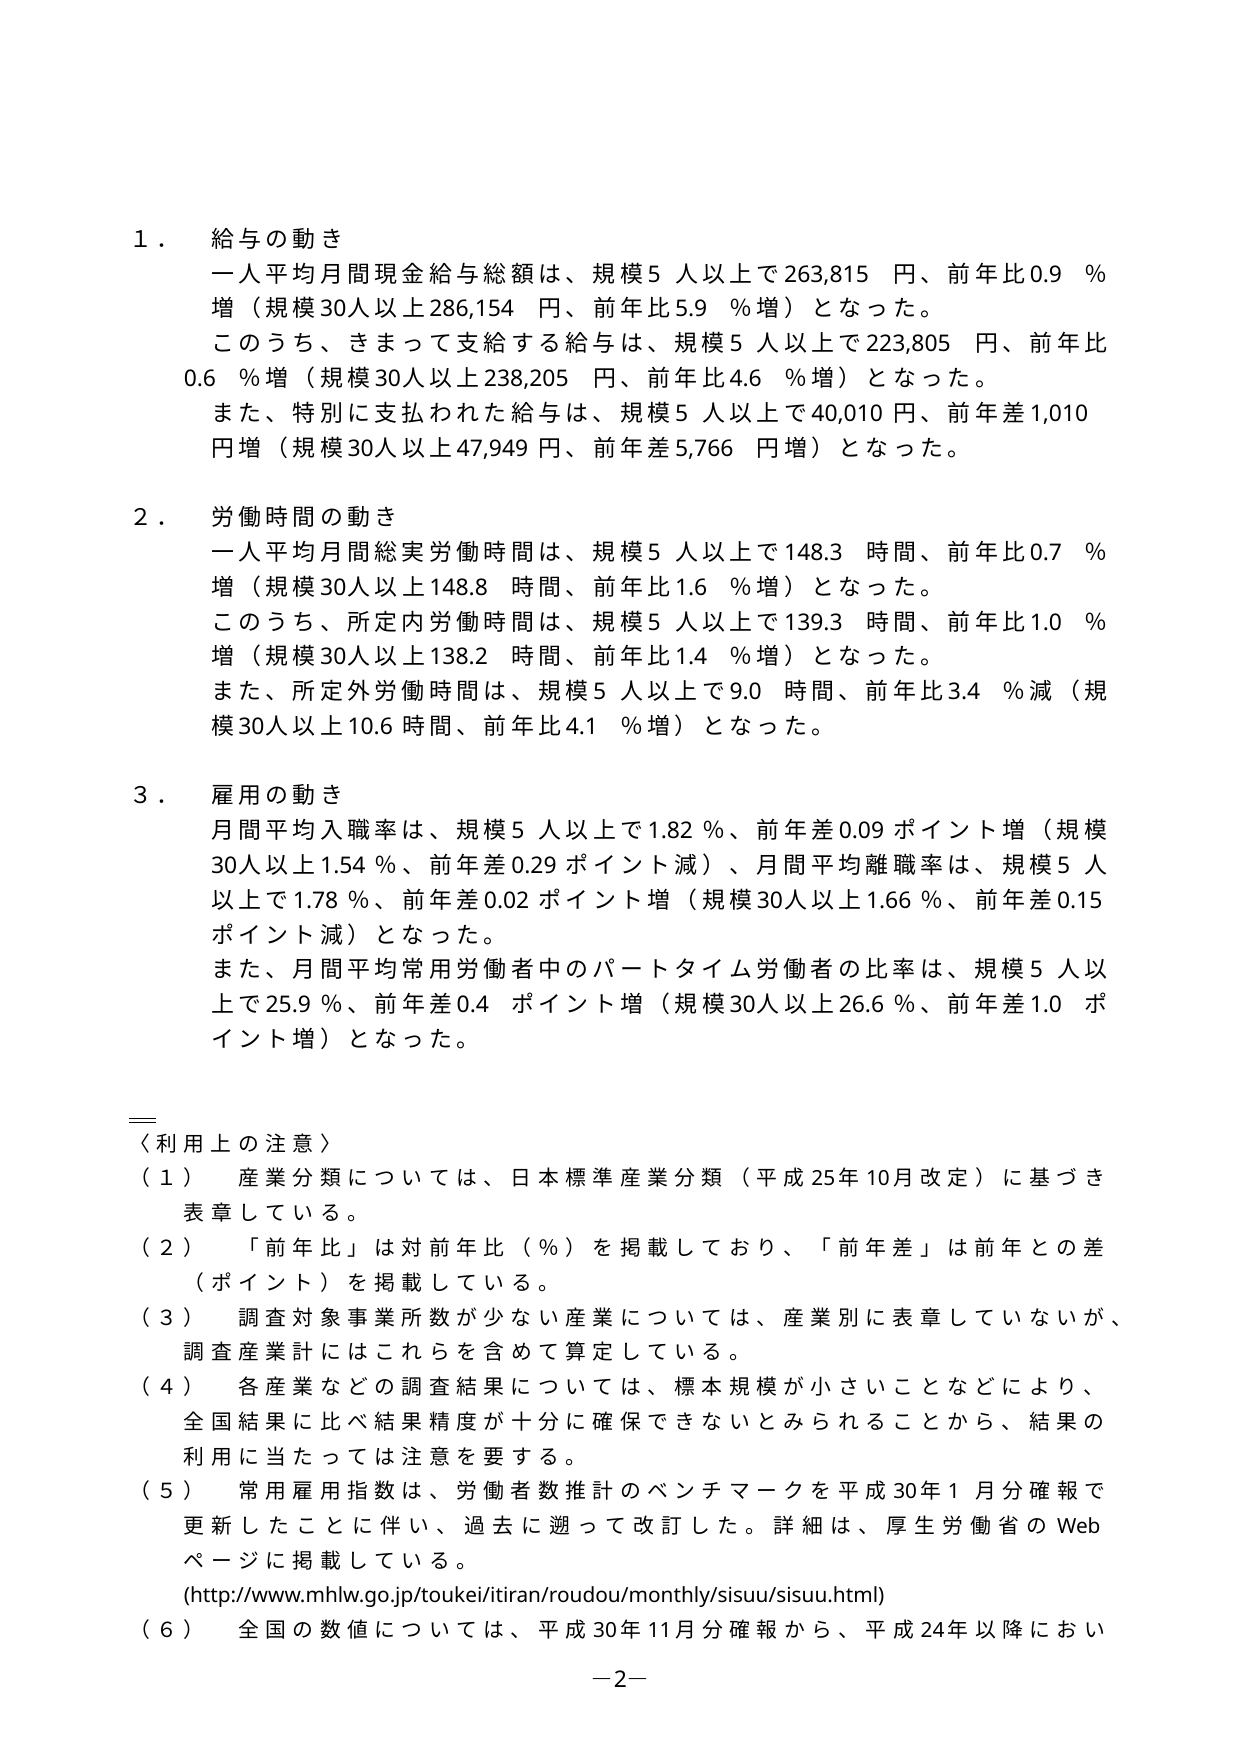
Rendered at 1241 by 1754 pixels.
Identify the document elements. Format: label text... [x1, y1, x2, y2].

text また、月間平均常用労働者中のパートタイム労働者の比率は、規模5人以上で25.9％、前年差0.4ポイント増（規模30人以上26.6％、前年差1.0ポイント増）となった。 [184, 951, 1111, 1055]
text （１） 産業分類については、日本標準産業分類（平成25年10月改定）に基づき表章している。 [129, 1159, 1111, 1229]
text 月間平均入職率は、規模5人以上で1.82％、前年差0.09ポイント増（規模30人以上1.54％、前年差0.29ポイント減）、月間平均離職率は、規模5人以上で1.78％、前年差0.02ポイント増（規模30人以上1.66％、前年差0.15ポイント減）となった。 [184, 811, 1111, 951]
text (http://www.mhlw.go.jp/toukei/itiran/roudou/monthly/sisuu/sisuu.html) [156, 1577, 1111, 1612]
text 一人平均月間現金給与総額は、規模5人以上で263,815円、前年比0.9％増（規模30人以上286,154円、前年比5.9％増）となった。 [184, 255, 1111, 324]
text このうち、きまって支給する給与は、規模5人以上で223,805円、前年比0.6％増（規模30人以上238,205円、前年比4.6％増）となった。 [181, 324, 1111, 394]
text このうち、所定内労働時間は、規模5人以上で139.3時間、前年比1.0％増（規模30人以上138.2時間、前年比1.4％増）となった。 [184, 603, 1111, 672]
text また、所定外労働時間は、規模5人以上で9.0時間、前年比3.4％減（規模30人以上10.6時間、前年比4.1％増）となった。 [184, 672, 1111, 742]
text （５） 常用雇用指数は、労働者数推計のベンチマークを平成30年1月分確報で更新したことに伴い、過去に遡って改訂した。詳細は、厚生労働省のWebページに掲載している。 [129, 1472, 1111, 1577]
list 雇用の動き [129, 777, 1111, 811]
text 〈利用上の注意〉 [129, 1124, 1111, 1159]
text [129, 1612, 1111, 1646]
list 給与の動き [129, 220, 1111, 255]
text （３） 調査対象事業所数が少ない産業については、産業別に表章していないが、調査産業計にはこれらを含めて算定している。 [129, 1298, 1111, 1368]
text （２） 「前年比」は対前年比（％）を掲載しており、「前年差」は前年との差（ポイント）を掲載している。 [129, 1229, 1111, 1298]
text 一人平均月間総実労働時間は、規模5人以上で148.3時間、前年比0.7％増（規模30人以上148.8時間、前年比1.6％増）となった。 [184, 533, 1111, 603]
text （４） 各産業などの調査結果については、標本規模が小さいことなどにより、全国結果に比べ結果精度が十分に確保できないとみられることから、結果の利用に当たっては注意を要する。 [129, 1368, 1111, 1472]
text また、特別に支払われた給与は、規模5人以上で40,010円、前年差1,010円増（規模30人以上47,949円、前年差5,766円増）となった。 [184, 394, 1111, 463]
list 労働時間の動き [129, 498, 1111, 533]
